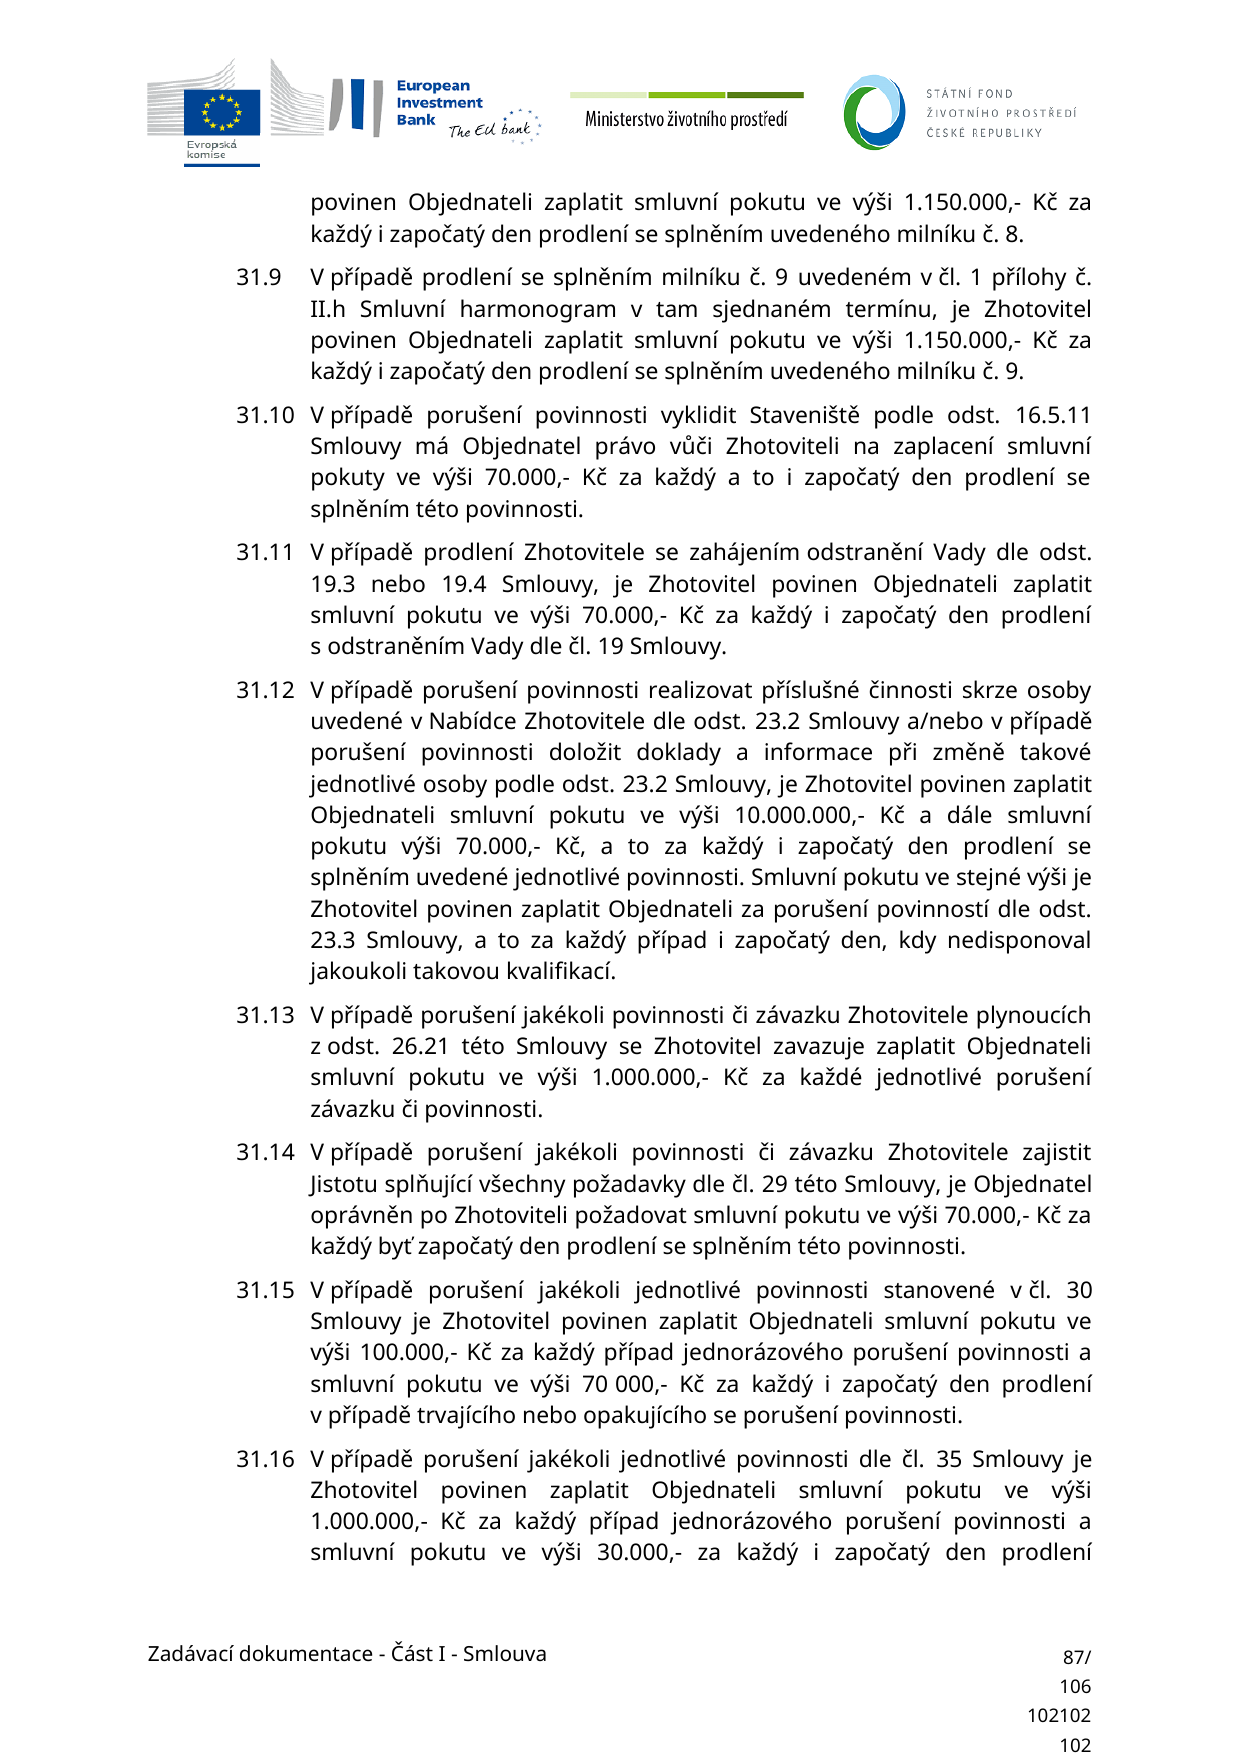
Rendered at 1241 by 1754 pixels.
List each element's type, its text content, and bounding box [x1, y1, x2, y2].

picture [147, 55, 1092, 167]
list V případě prodlení Zhotovitele se zahájením odstranění Vady dle odst. 19.3 nebo 19.4 Smlouvy, je Zhotovitel povinen Objednateli zaplatit smluvní pokutu ve výši 70.000,- Kč za každý i započatý den prodlení s odstraněním Vady dle čl. 19 Smlouvy. [236, 536, 1093, 661]
list V případě porušení povinnosti vyklidit Staveniště podle odst. 16.5.11 Smlouvy má Objednatel právo vůči Zhotoviteli na zaplacení smluvní pokuty ve výši 70.000,- Kč za každý a to i započatý den prodlení se splněním této povinnosti. [236, 399, 1093, 524]
list V případě porušení povinnosti realizovat příslušné činnosti skrze osoby uvedené v Nabídce Zhotovitele dle odst. 23.2 Smlouvy a/nebo v případě porušení povinnosti doložit doklady a informace při změně takové jednotlivé osoby podle odst. 23.2 Smlouvy, je Zhotovitel povinen zaplatit Objednateli smluvní pokutu ve výši 10.000.000,- Kč a dále smluvní pokutu výši 70.000,- Kč, a to za každý i započatý den prodlení se splněním uvedené jednotlivé povinnosti. Smluvní pokutu ve stejné výši je Zhotovitel povinen zaplatit Objednateli za porušení povinností dle odst. 23.3 Smlouvy, a to za každý případ i započatý den, kdy nedisponoval jakoukoli takovou kvalifikací. [236, 674, 1093, 986]
list V případě porušení jakékoli povinnosti či závazku Zhotovitele plynoucích z odst. 26.21 této Smlouvy se Zhotovitel zavazuje zaplatit Objednateli smluvní pokutu ve výši 1.000.000,- Kč za každé jednotlivé porušení závazku či povinnosti. [236, 999, 1093, 1124]
list V případě prodlení se splněním milníku č. 9 uvedeném v čl. 1 přílohy č. II.h Smluvní harmonogram v tam sjednaném termínu, je Zhotovitel povinen Objednateli zaplatit smluvní pokutu ve výši 1.150.000,- Kč za každý i započatý den prodlení se splněním uvedeného milníku č. 9. [236, 261, 1093, 386]
list V případě porušení jakékoli povinnosti či závazku Zhotovitele zajistit Jistotu splňující všechny požadavky dle čl. 29 této Smlouvy, je Objednatel oprávněn po Zhotoviteli požadovat smluvní pokutu ve výši 70.000,- Kč za každý byť započatý den prodlení se splněním této povinnosti. [236, 1136, 1093, 1261]
list V případě porušení jakékoli jednotlivé povinnosti stanovené v čl. 30 Smlouvy je Zhotovitel povinen zaplatit Objednateli smluvní pokutu ve výši 100.000,- Kč za každý případ jednorázového porušení povinnosti a smluvní pokutu ve výši 70 000,- Kč za každý i započatý den prodlení v případě trvajícího nebo opakujícího se porušení povinnosti. [236, 1274, 1093, 1430]
